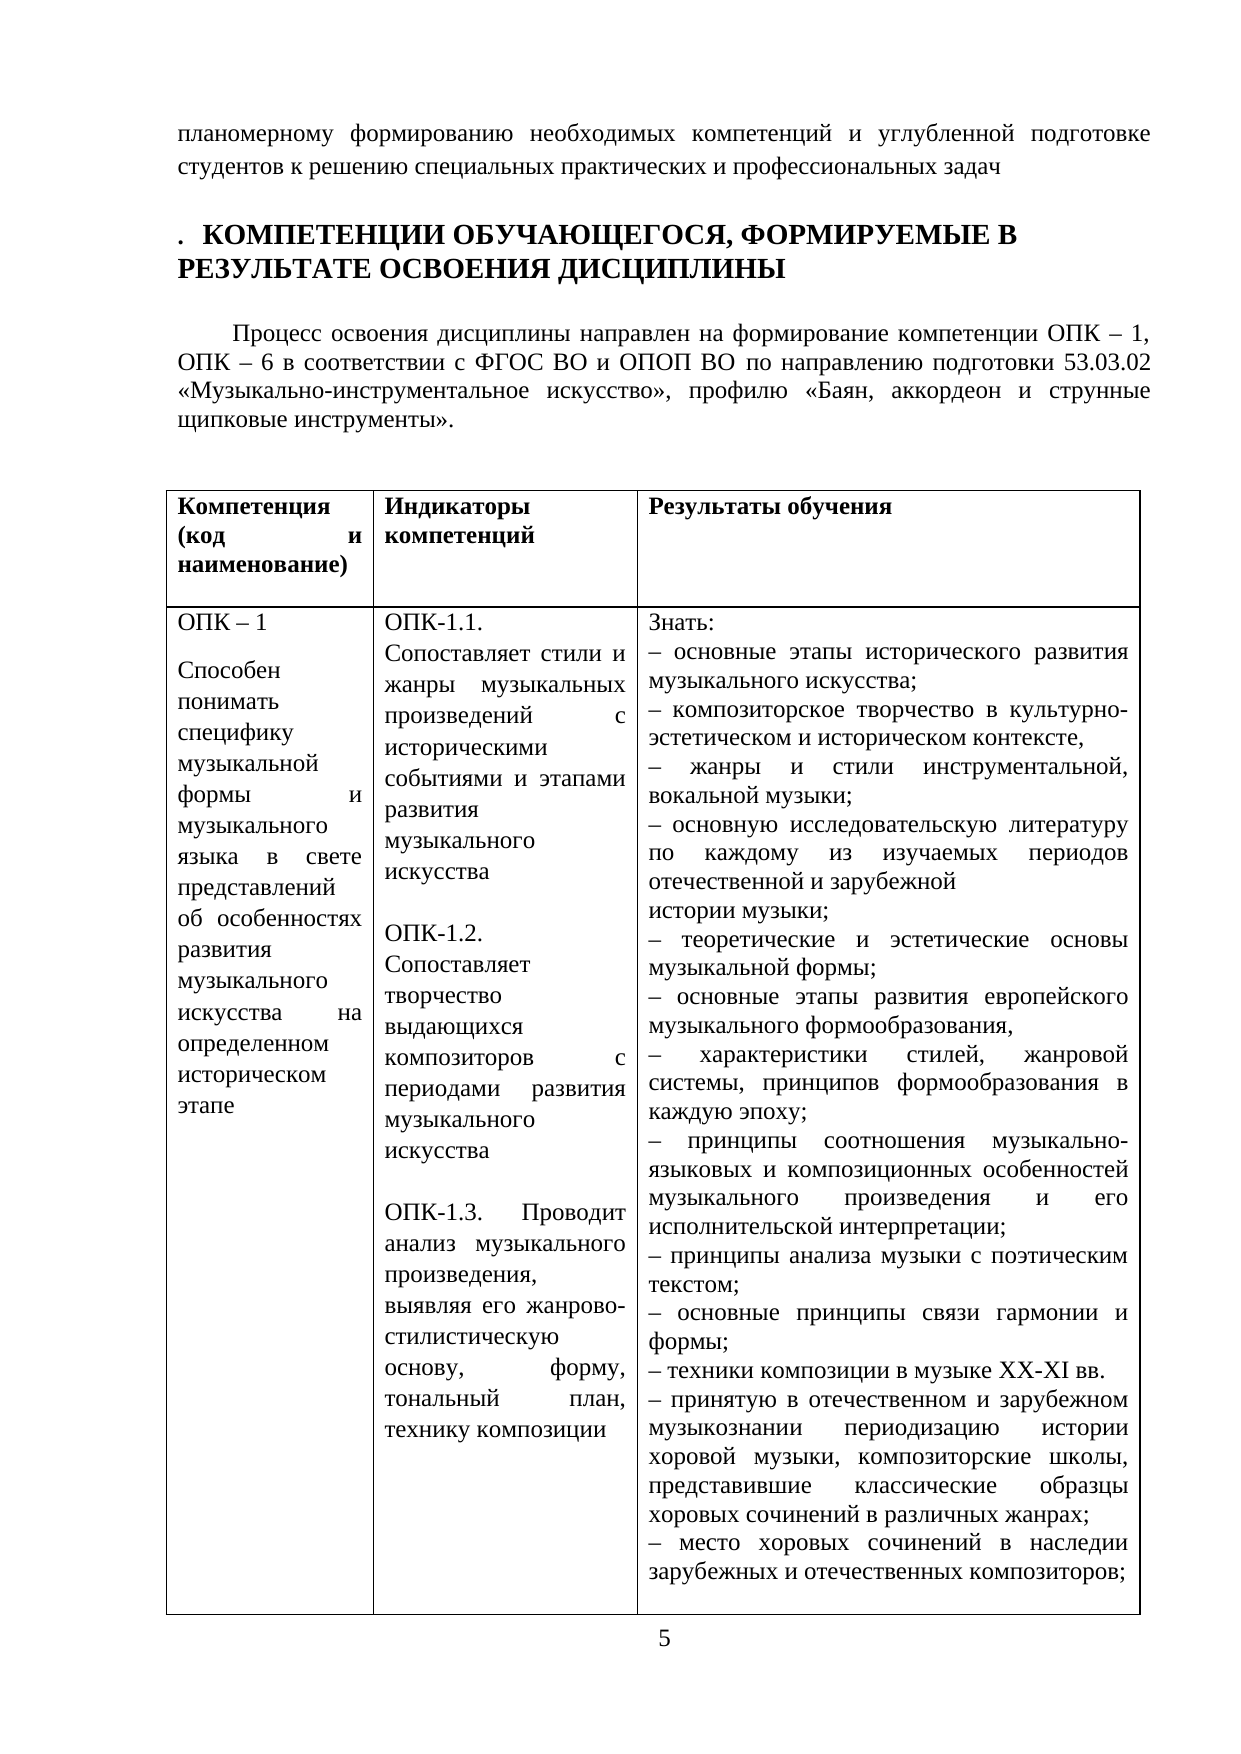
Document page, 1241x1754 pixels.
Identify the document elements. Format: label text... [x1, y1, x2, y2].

table_header Индикаторы компетенций [374, 491, 637, 606]
table_header Результаты обучения [638, 491, 1139, 606]
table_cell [638, 608, 1139, 1614]
table_header Компетенция (код и наименование) [167, 491, 373, 606]
text Процесс освоения дисциплины направлен на формирование компетенции ОПК – 1, ОПК – 6 в соответствии с ФГОС ВО и ОПОП ВО по направлению подготовки 53.03.02 «Музыкально-инструментальное искусство», профилю «Баян, аккордеон и струнные щипковые инструменты». [177, 318, 1152, 433]
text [177, 118, 1152, 180]
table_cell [167, 608, 373, 1614]
text . КОМПЕТЕНЦИИ ОБУЧАЮЩЕГОСЯ, ФОРМИРУЕМЫЕ В РЕЗУЛЬТАТЕ ОСВОЕНИЯ ДИСЦИПЛИНЫ [177, 217, 1152, 284]
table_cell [374, 608, 637, 1614]
